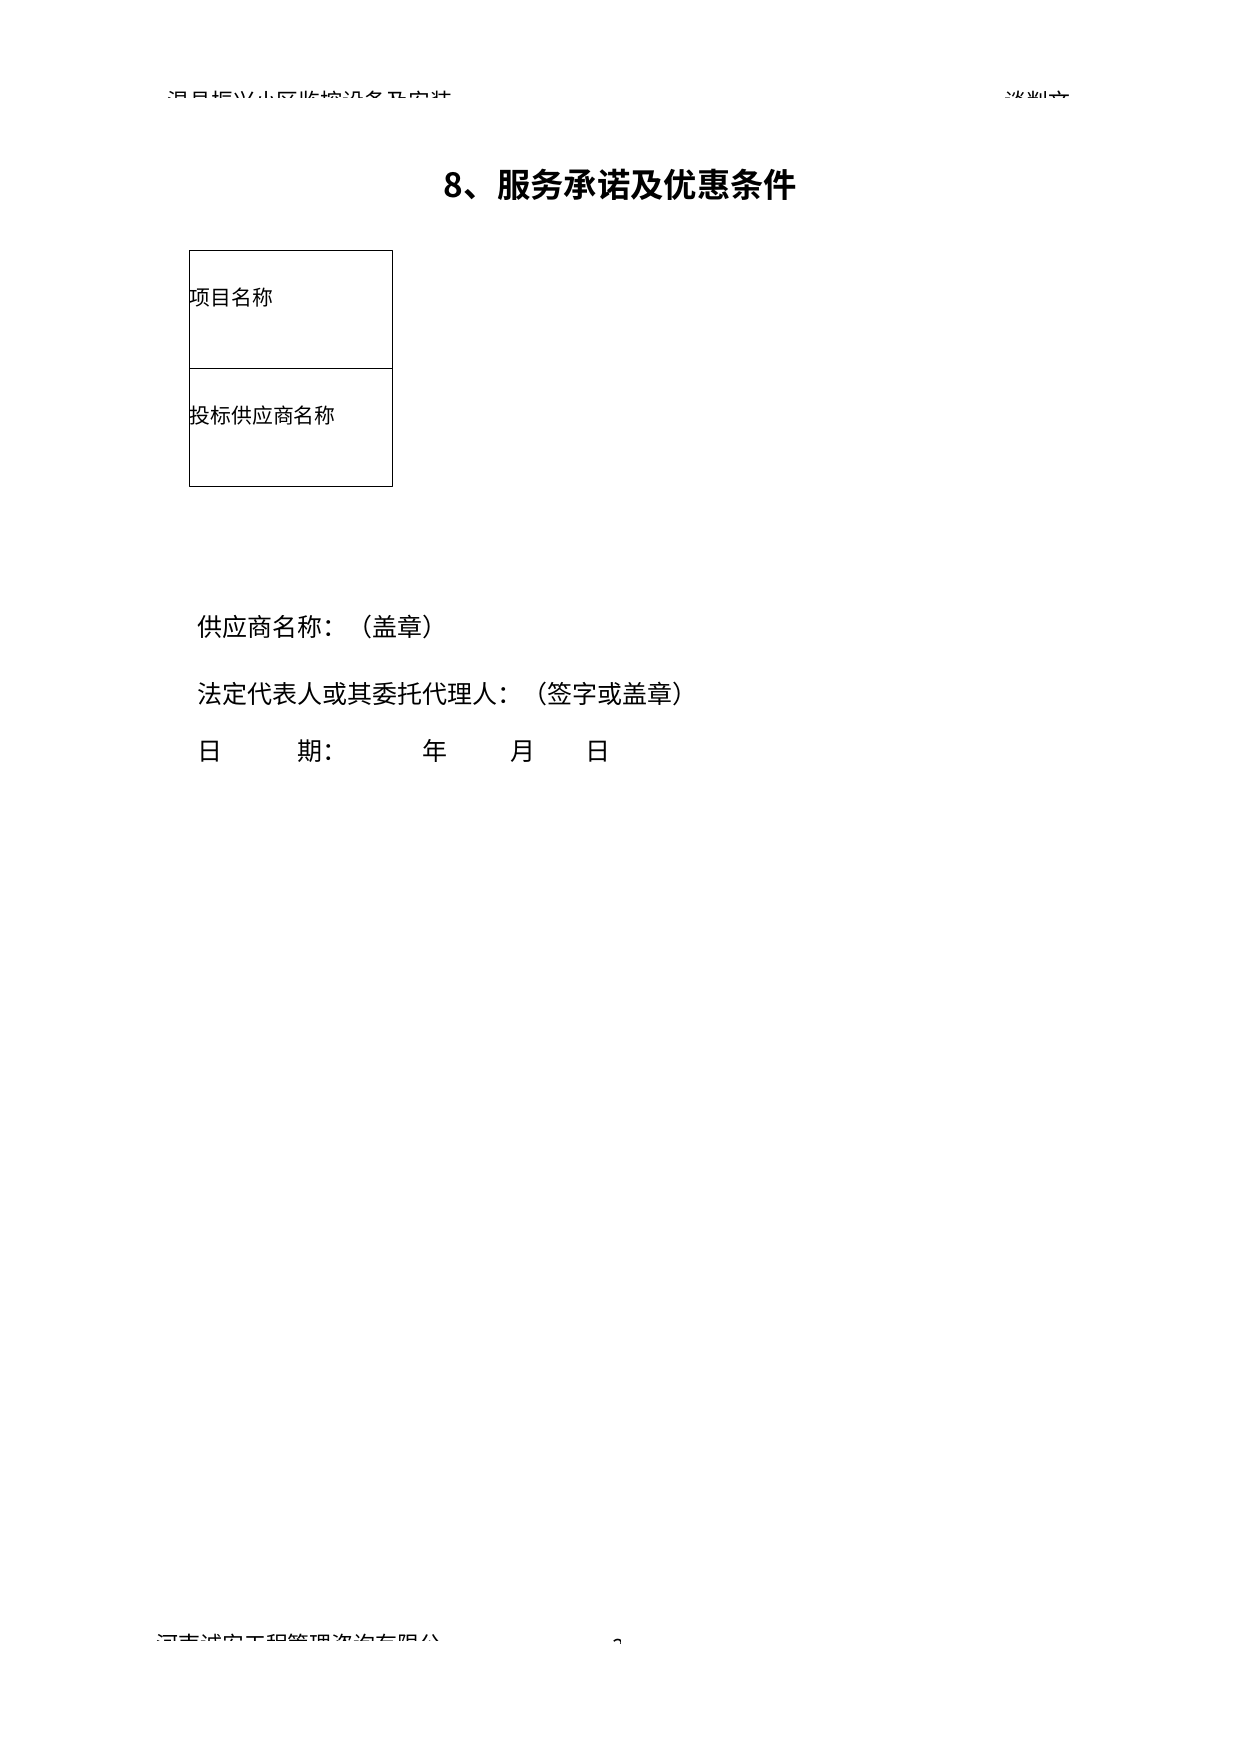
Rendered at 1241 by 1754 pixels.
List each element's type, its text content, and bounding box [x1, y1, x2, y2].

subtitle 法定代表人或其委托代理人：（签字或盖章） 日 期： 年 月 日 [197, 675, 697, 767]
subtitle 供应商名称：（盖章） [197, 608, 1136, 644]
subtitle 8、服务承诺及优惠条件 [108, 159, 1132, 207]
